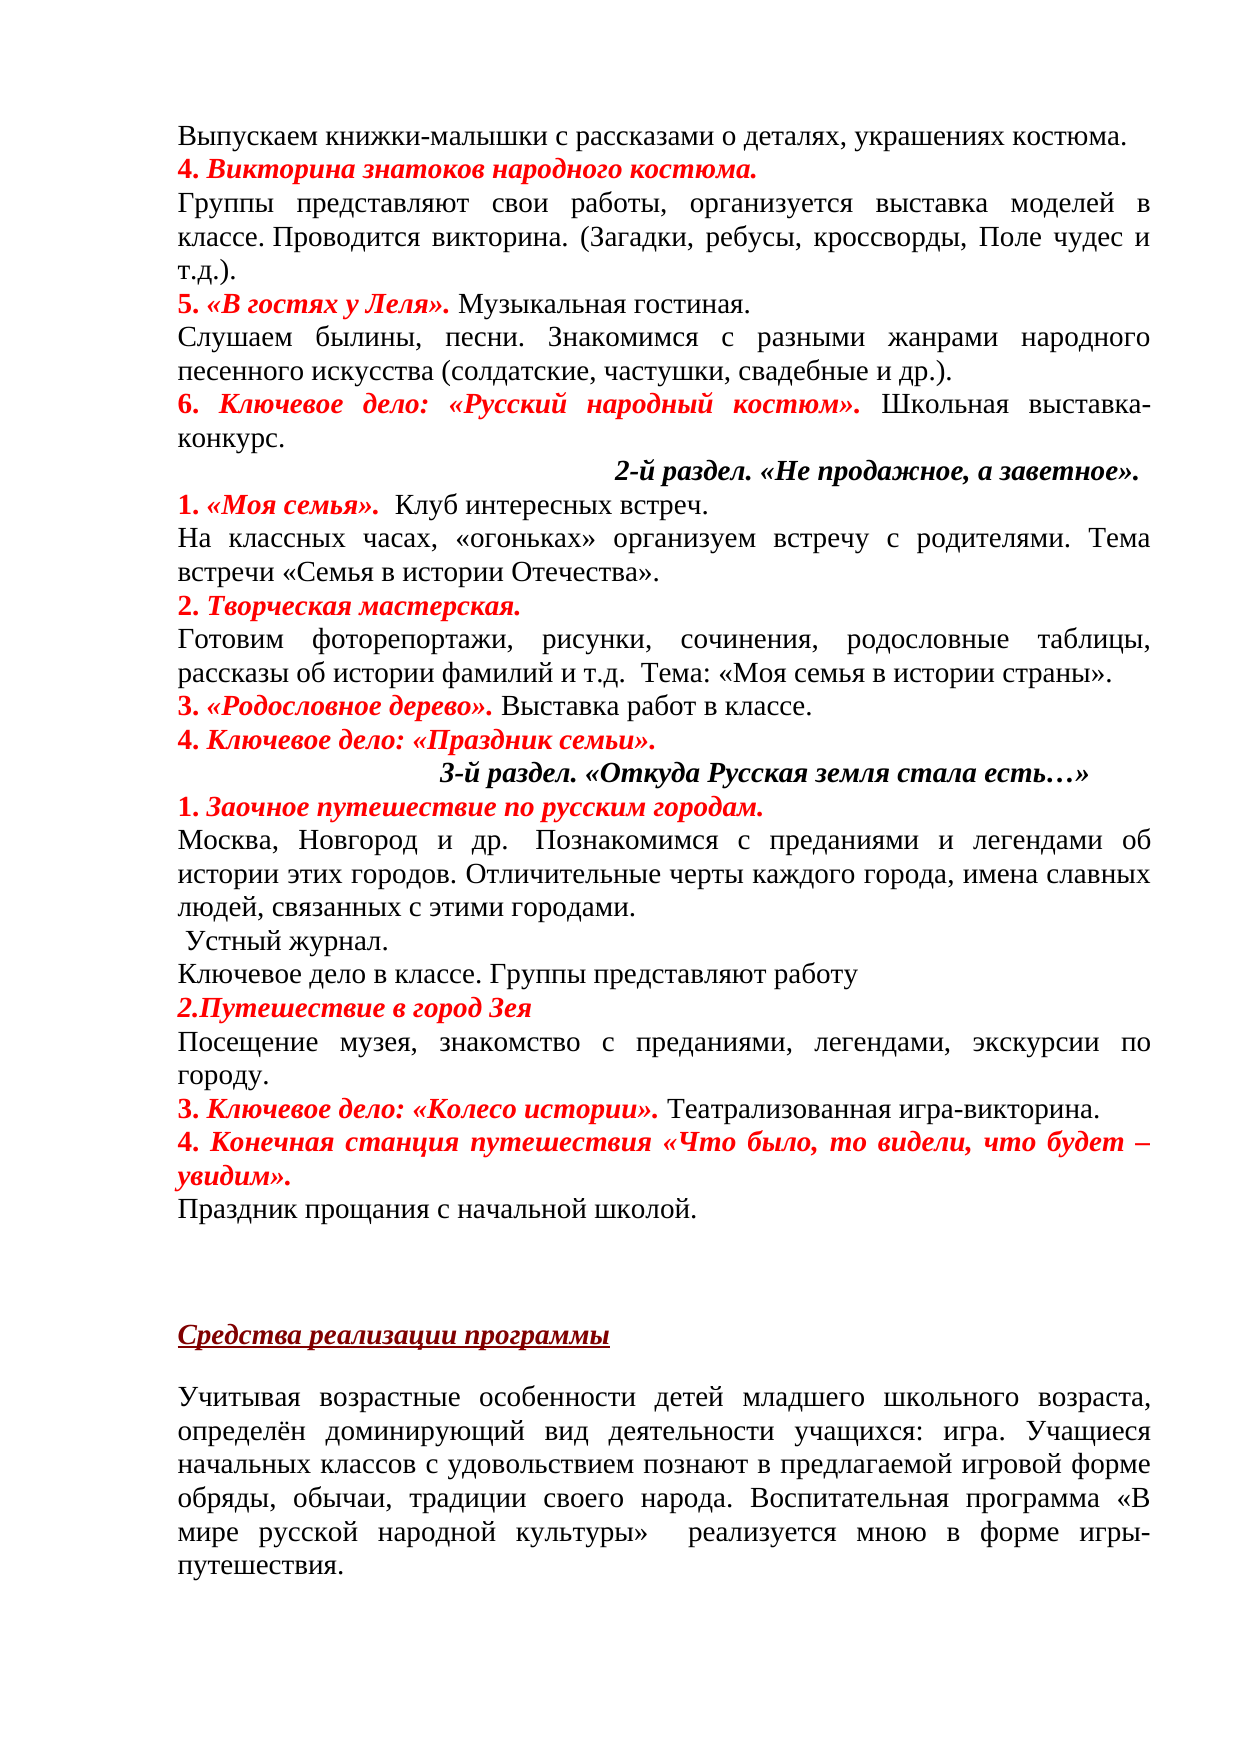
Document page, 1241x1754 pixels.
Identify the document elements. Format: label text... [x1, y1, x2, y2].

text 3-й раздел. «Откуда Русская земля стала есть…» [177, 755, 1152, 789]
text Посещение музея, знакомство с преданиями, легендами, экскурсии по городу. [177, 1024, 1152, 1091]
text Устный журнал. [177, 923, 1152, 957]
text Москва, Новгород и др. Познакомимся с преданиями и легендами об истории этих городов. Отличительные черты каждого города, имена славных людей, связанных с этими городами. [177, 822, 1152, 923]
text 2-й раздел. «Не продажное, а заветное». [177, 453, 1152, 487]
text На классных часах, «огоньках» организуем встречу с родителями. Тема встречи «Семья в истории Отечества». [177, 521, 1152, 588]
text 1. «Моя семья». Клуб интересных встреч. [177, 487, 1152, 521]
text Учитывая возрастные особенности детей младшего школьного возраста, определён доминирующий вид деятельности учащихся: игра. Учащиеся начальных классов с удовольствием познают в предлагаемой игровой форме обряды, обычаи, традиции своего народа. Воспитательная программа «В мире русской народной культуры» реализуется мною в форме игры-путешествия. [177, 1379, 1152, 1581]
text 2.Путешествие в город Зея [177, 990, 1152, 1024]
text 4. Викторина знатоков народного костюма. [177, 152, 1152, 185]
text Готовим фоторепортажи, рисунки, сочинения, родословные таблицы, рассказы об истории фамилий и т.д. Тема: «Моя семья в истории страны». [177, 621, 1152, 688]
text 5. «В гостях у Леля». Музыкальная гостиная. [177, 286, 1152, 319]
text 4. Конечная станция путешествия «Что было, то видели, что будет – увидим». [177, 1124, 1152, 1191]
text Слушаем былины, песни. Знакомимся с разными жанрами народного песенного искусства (солдатские, частушки, свадебные и др.). [177, 319, 1152, 386]
text Средства реализации программы [177, 1317, 1152, 1350]
text 3. «Родословное дерево». Выставка работ в классе. [177, 688, 1152, 722]
text Группы представляют свои работы, организуется выставка моделей в классе. Проводится викторина. (Загадки, ребусы, кроссворды, Поле чудес и т.д.). [177, 185, 1152, 286]
text Праздник прощания с начальной школой. [177, 1191, 1152, 1225]
text 2. Творческая мастерская. [177, 588, 1152, 621]
text 3. Ключевое дело: «Колесо истории». Театрализованная игра-викторина. [177, 1091, 1152, 1124]
text Выпускаем книжки-малышки с рассказами о деталях, украшениях костюма. [177, 118, 1152, 152]
text 6. Ключевое дело: «Русский народный костюм». Школьная выставка-конкурс. [177, 386, 1152, 453]
text Ключевое дело в классе. Группы представляют работу [177, 957, 1152, 990]
text 1. Заочное путешествие по русским городам. [177, 789, 1152, 822]
text 4. Ключевое дело: «Праздник семьи». [177, 722, 1152, 755]
